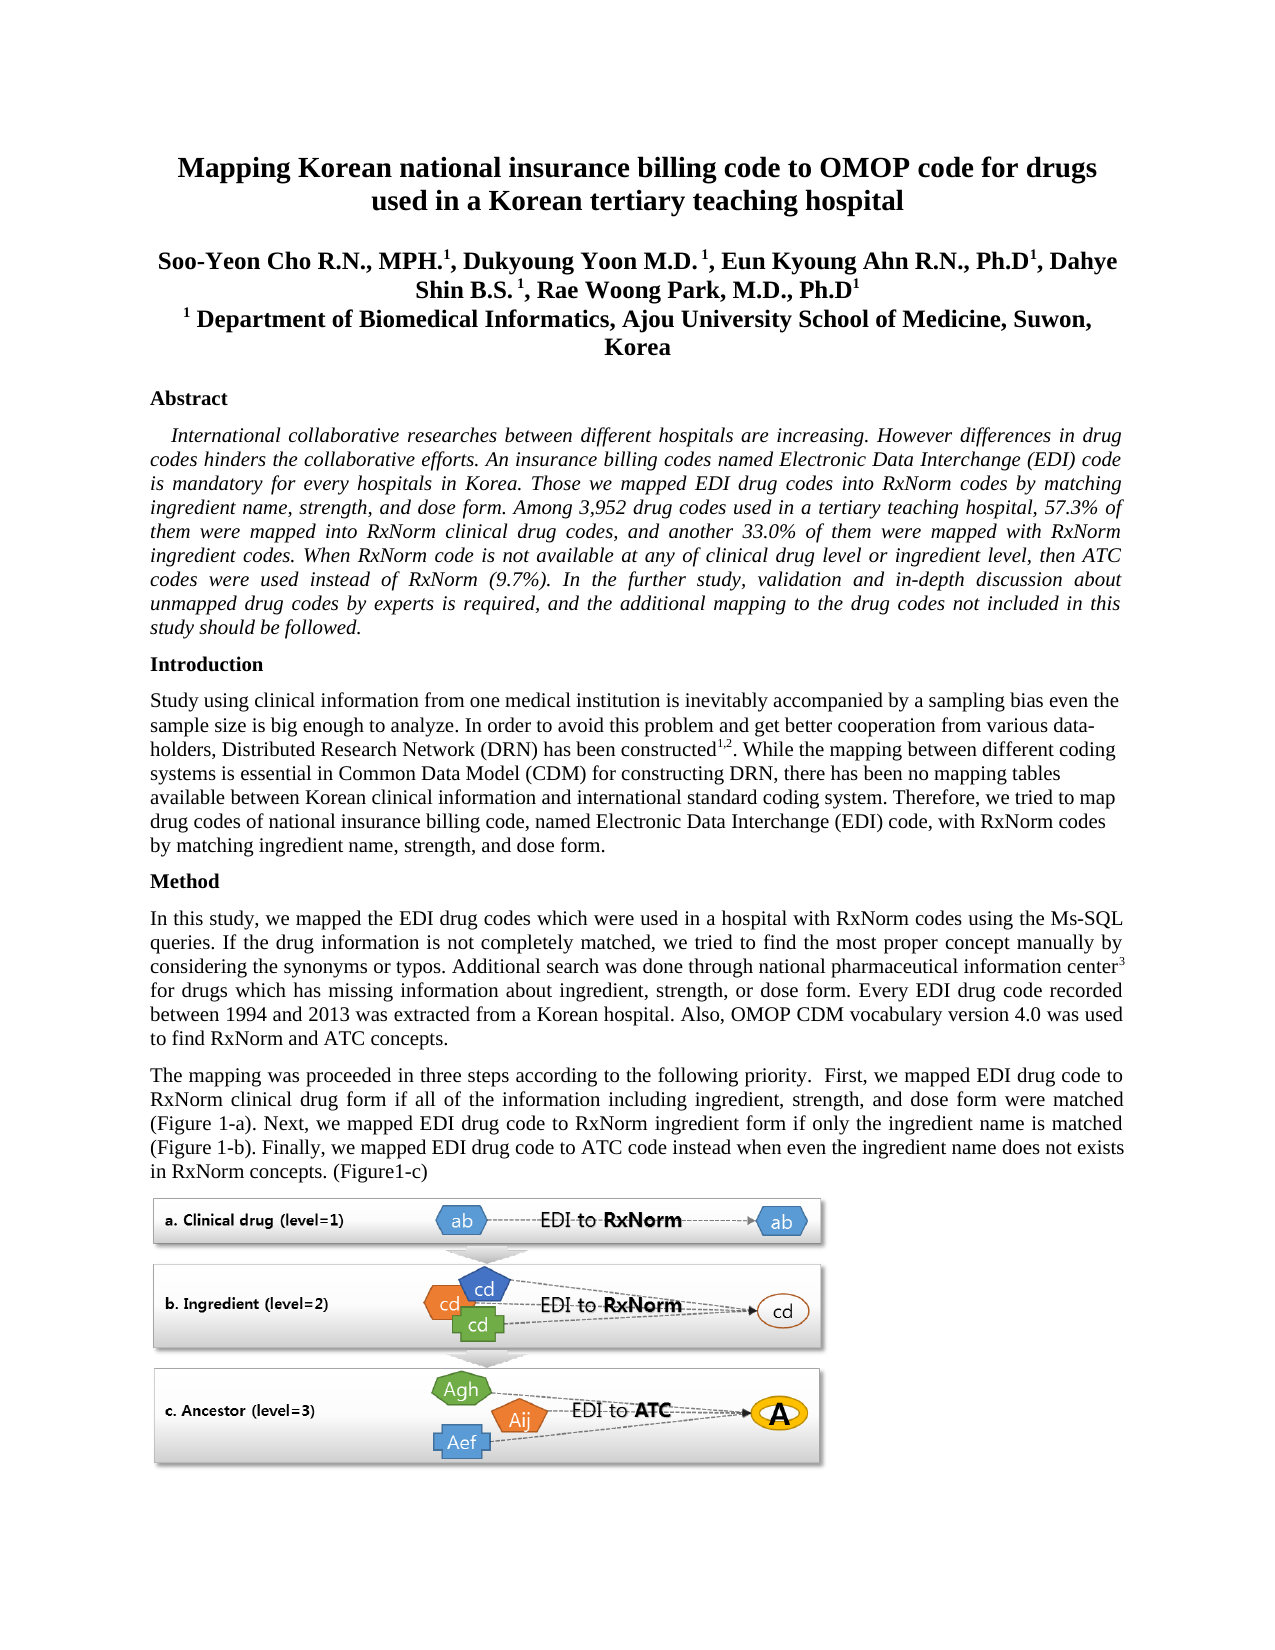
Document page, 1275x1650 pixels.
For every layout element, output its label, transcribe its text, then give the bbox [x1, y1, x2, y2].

text Study using clinical information from one medical institution is inevitably accompanied by a sampling bias even the sample size is big enough to analyze. In order to avoid this problem and get better cooperation from various data-holders, Distributed Research Network (DRN) has been constructed1,2. While the mapping between different coding systems is essential in Common Data Model (CDM) for constructing DRN, there has been no mapping tables available between Korean clinical information and international standard coding system. Therefore, we tried to map drug codes of national insurance billing code, named Electronic Data Interchange (EDI) code, with RxNorm codes by matching ingredient name, strength, and dose form. [150, 688, 1125, 857]
text 1 Department of Biomedical Informatics, Ajou University School of Medicine, Suwon, Korea [150, 304, 1125, 361]
text In this study, we mapped the EDI drug codes which were used in a hospital with RxNorm codes using the Ms-SQL queries. If the drug information is not completely matched, we tried to find the most proper concept manually by considering the synonyms or typos. Additional search was done through national pharmaceutical information center3 for drugs which has missing information about ingredient, strength, or dose form. Every EDI drug code recorded between 1994 and 2013 was extracted from a Korean hospital. Also, OMOP CDM vocabulary version 4.0 was used to find RxNorm and ATC concepts. [150, 906, 1125, 1050]
subtitle Abstract [150, 386, 1125, 410]
subtitle Method [150, 869, 1125, 893]
text Soo-Yeon Cho R.N., MPH.1, Dukyoung Yoon M.D. 1, Eun Kyoung Ahn R.N., Ph.D1, Dahye Shin B.S. 1, Rae Woong Park, M.D., Ph.D1 [150, 246, 1125, 304]
subtitle Introduction [150, 652, 1125, 676]
picture [150, 1195, 830, 1472]
text International collaborative researches between different hospitals are increasing. However differences in drug codes hinders the collaborative efforts. An insurance billing codes named Electronic Data Interchange (EDI) code is mandatory for every hospitals in Korea. Those we mapped EDI drug codes into RxNorm codes by matching ingredient name, strength, and dose form. Among 3,952 drug codes used in a tertiary teaching hospital, 57.3% of them were mapped into RxNorm clinical drug codes, and another 33.0% of them were mapped with RxNorm ingredient codes. When RxNorm code is not available at any of clinical drug level or ingredient level, then ATC codes were used instead of RxNorm (9.7%). In the further study, validation and in-depth discussion about unmapped drug codes by experts is required, and the additional mapping to the drug codes not included in this study should be followed. [150, 423, 1125, 639]
text The mapping was proceeded in three steps according to the following priority. First, we mapped EDI drug code to RxNorm clinical drug form if all of the information including ingredient, strength, and dose form were matched (Figure 1-a). Next, we mapped EDI drug code to RxNorm ingredient form if only the ingredient name is matched (Figure 1-b). Finally, we mapped EDI drug code to ATC code instead when even the ingredient name does not exists in RxNorm concepts. (Figure1-c) [150, 1063, 1125, 1183]
title Mapping Korean national insurance billing code to OMOP code for drugs used in a Korean tertiary teaching hospital [150, 150, 1125, 217]
